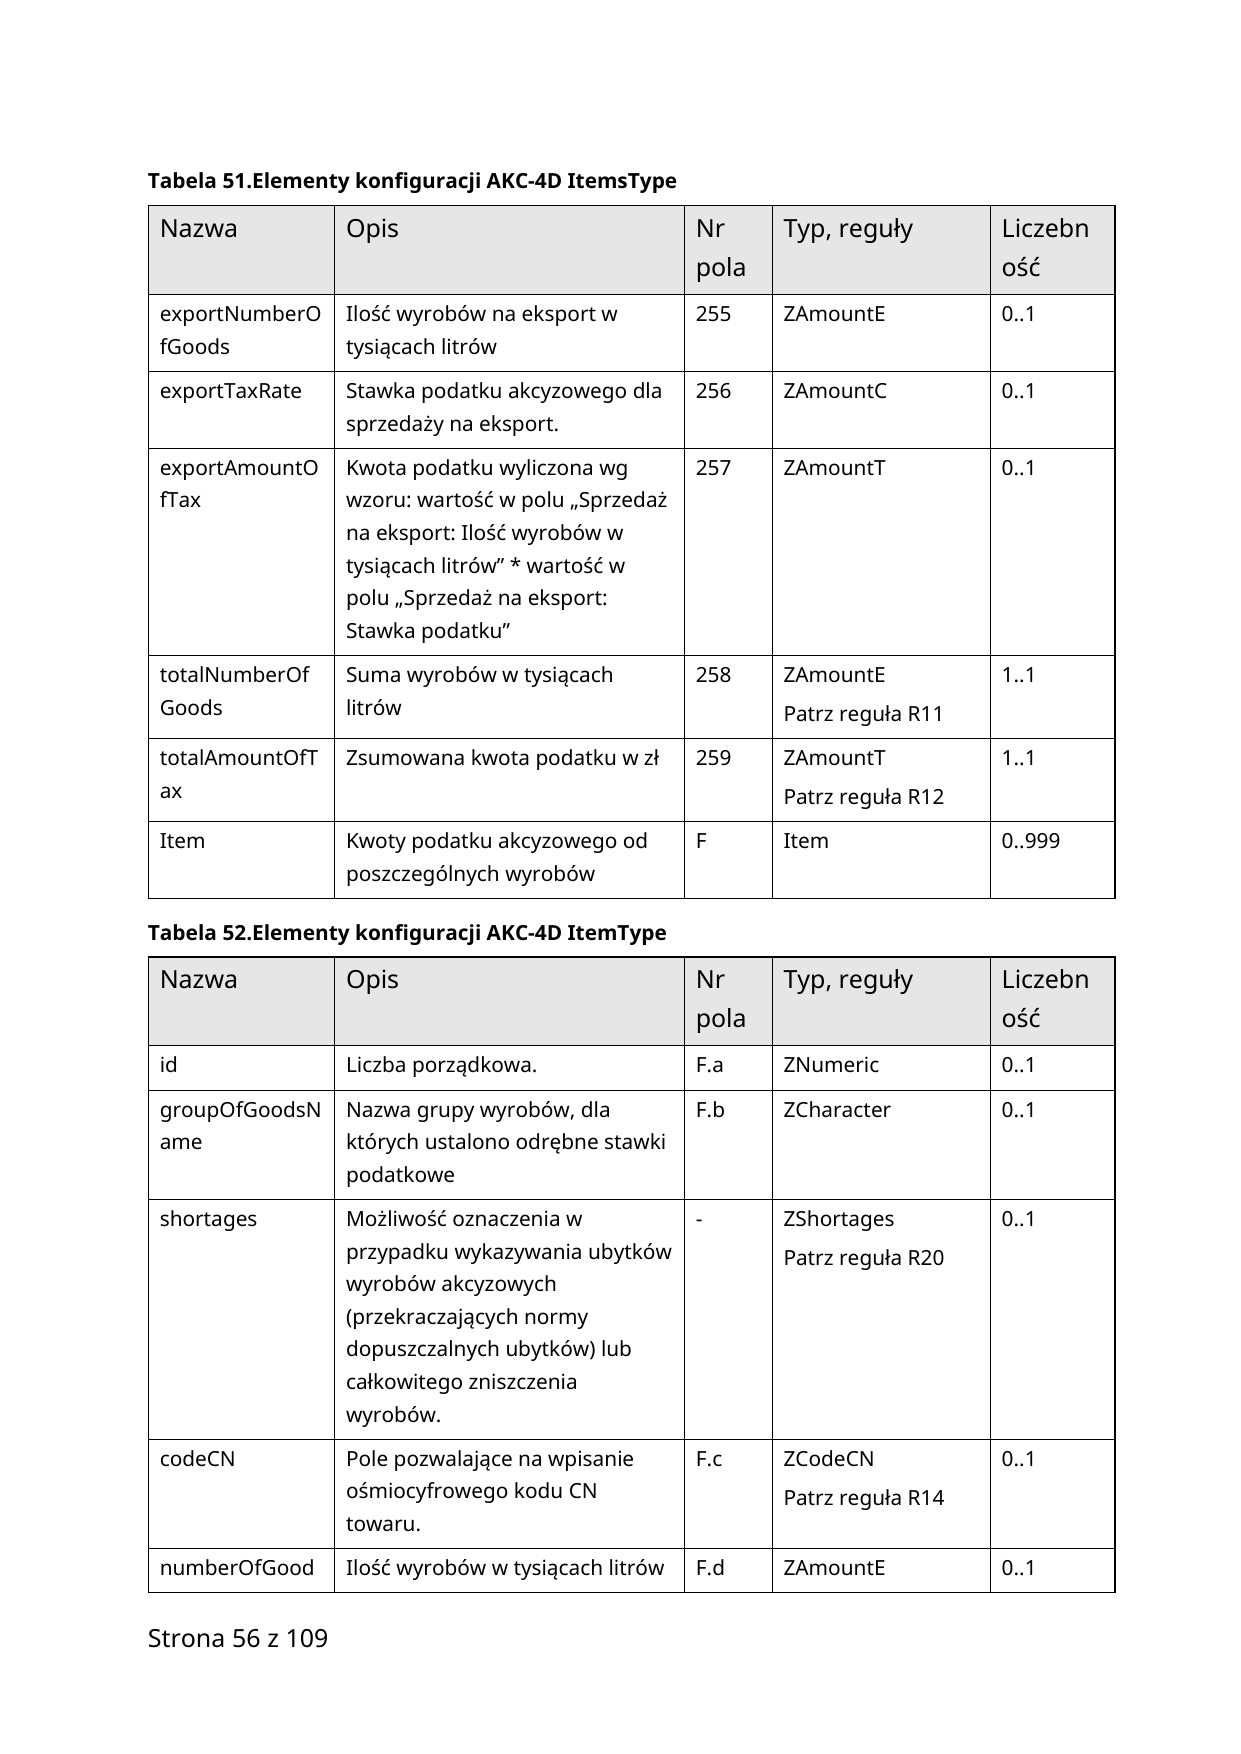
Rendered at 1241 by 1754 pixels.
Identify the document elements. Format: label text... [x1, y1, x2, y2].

table_cell Kwota podatku wyliczona wg wzoru: wartość w polu „Sprzedaż na eksport: Ilość wyrobów w tysiącach litrów” * wartość w polu „Sprzedaż na eksport: Stawka podatku” [335, 449, 684, 655]
table_cell ZCharacter [773, 1091, 990, 1199]
table_header Opis [335, 958, 684, 1045]
table_cell 0..1 [991, 1440, 1114, 1548]
table_header Typ, reguły [773, 958, 990, 1045]
table_cell 0..1 [991, 1091, 1114, 1199]
table_cell 256 [685, 372, 772, 448]
table_cell 0..1 [991, 1046, 1114, 1089]
table_header Nr pola [685, 206, 772, 294]
text Tabela 52.Elementy konfiguracji AKC-4D ItemType [148, 918, 1092, 946]
table_cell Zsumowana kwota podatku w zł [335, 739, 684, 821]
table_cell 0..1 [991, 1200, 1114, 1439]
table_cell F.d [685, 1549, 772, 1592]
table_cell Stawka podatku akcyzowego dla sprzedaży na eksport. [335, 372, 684, 448]
table_cell ZCodeCN Patrz reguła R14 [773, 1440, 990, 1548]
table_cell ZAmountE [773, 295, 990, 371]
table_cell exportAmountOfTax [149, 449, 334, 655]
table_header Liczebność [991, 958, 1114, 1045]
table_header Nazwa [149, 958, 334, 1045]
table_cell shortages [149, 1200, 334, 1439]
text Tabela 51.Elementy konfiguracji AKC-4D ItemsType [148, 166, 1092, 195]
table_cell ZAmountE [773, 1549, 990, 1592]
table_cell groupOfGoodsName [149, 1091, 334, 1199]
table_cell exportTaxRate [149, 372, 334, 448]
table_cell 255 [685, 295, 772, 371]
table_cell Możliwość oznaczenia w przypadku wykazywania ubytków wyrobów akcyzowych (przekraczających normy dopuszczalnych ubytków) lub całkowitego zniszczenia wyrobów. [335, 1200, 684, 1439]
table_cell F.b [685, 1091, 772, 1199]
table_cell ZAmountT [773, 449, 990, 655]
table_cell F.a [685, 1046, 772, 1089]
table_cell 0..1 [991, 449, 1114, 655]
table_cell F [685, 822, 772, 898]
table_cell ZAmountC [773, 372, 990, 448]
table_header Nr pola [685, 958, 772, 1045]
table_cell Nazwa grupy wyrobów, dla których ustalono odrębne stawki podatkowe [335, 1091, 684, 1199]
table_cell codeCN [149, 1440, 334, 1548]
table_cell Suma wyrobów w tysiącach litrów [335, 656, 684, 738]
table_cell ZShortages Patrz reguła R20 [773, 1200, 990, 1439]
table_cell totalNumberOfGoods [149, 656, 334, 738]
table_cell Ilość wyrobów na eksport w tysiącach litrów [335, 295, 684, 371]
table_cell Pole pozwalające na wpisanie ośmiocyfrowego kodu CN towaru. [335, 1440, 684, 1548]
table_cell numberOfGoods [149, 1549, 334, 1592]
table_cell ZAmountE Patrz reguła R11 [773, 656, 990, 738]
table_cell 0..1 [991, 295, 1114, 371]
table_cell ZAmountT Patrz reguła R12 [773, 739, 990, 821]
table_cell Item [773, 822, 990, 898]
table_cell 1..1 [991, 656, 1114, 738]
table_cell 257 [685, 449, 772, 655]
table_header Opis [335, 206, 684, 294]
table_cell - [685, 1200, 772, 1439]
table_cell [335, 1549, 684, 1592]
table_cell 0..1 [991, 372, 1114, 448]
table_cell 0..999 [991, 822, 1114, 898]
table_cell totalAmountOfTax [149, 739, 334, 821]
table_cell id [149, 1046, 334, 1089]
table_cell Liczba porządkowa. [335, 1046, 684, 1089]
table_cell 0..1 [991, 1549, 1114, 1592]
table_cell F.c [685, 1440, 772, 1548]
table_cell exportNumberOfGoods [149, 295, 334, 371]
table_cell 1..1 [991, 739, 1114, 821]
table_header Typ, reguły [773, 206, 990, 294]
table_cell ZNumeric [773, 1046, 990, 1089]
table_header Nazwa [149, 206, 334, 294]
table_header Liczebność [991, 206, 1114, 294]
table_cell 259 [685, 739, 772, 821]
table_cell Item [149, 822, 334, 898]
table_cell 258 [685, 656, 772, 738]
table_cell Kwoty podatku akcyzowego od poszczególnych wyrobów [335, 822, 684, 898]
